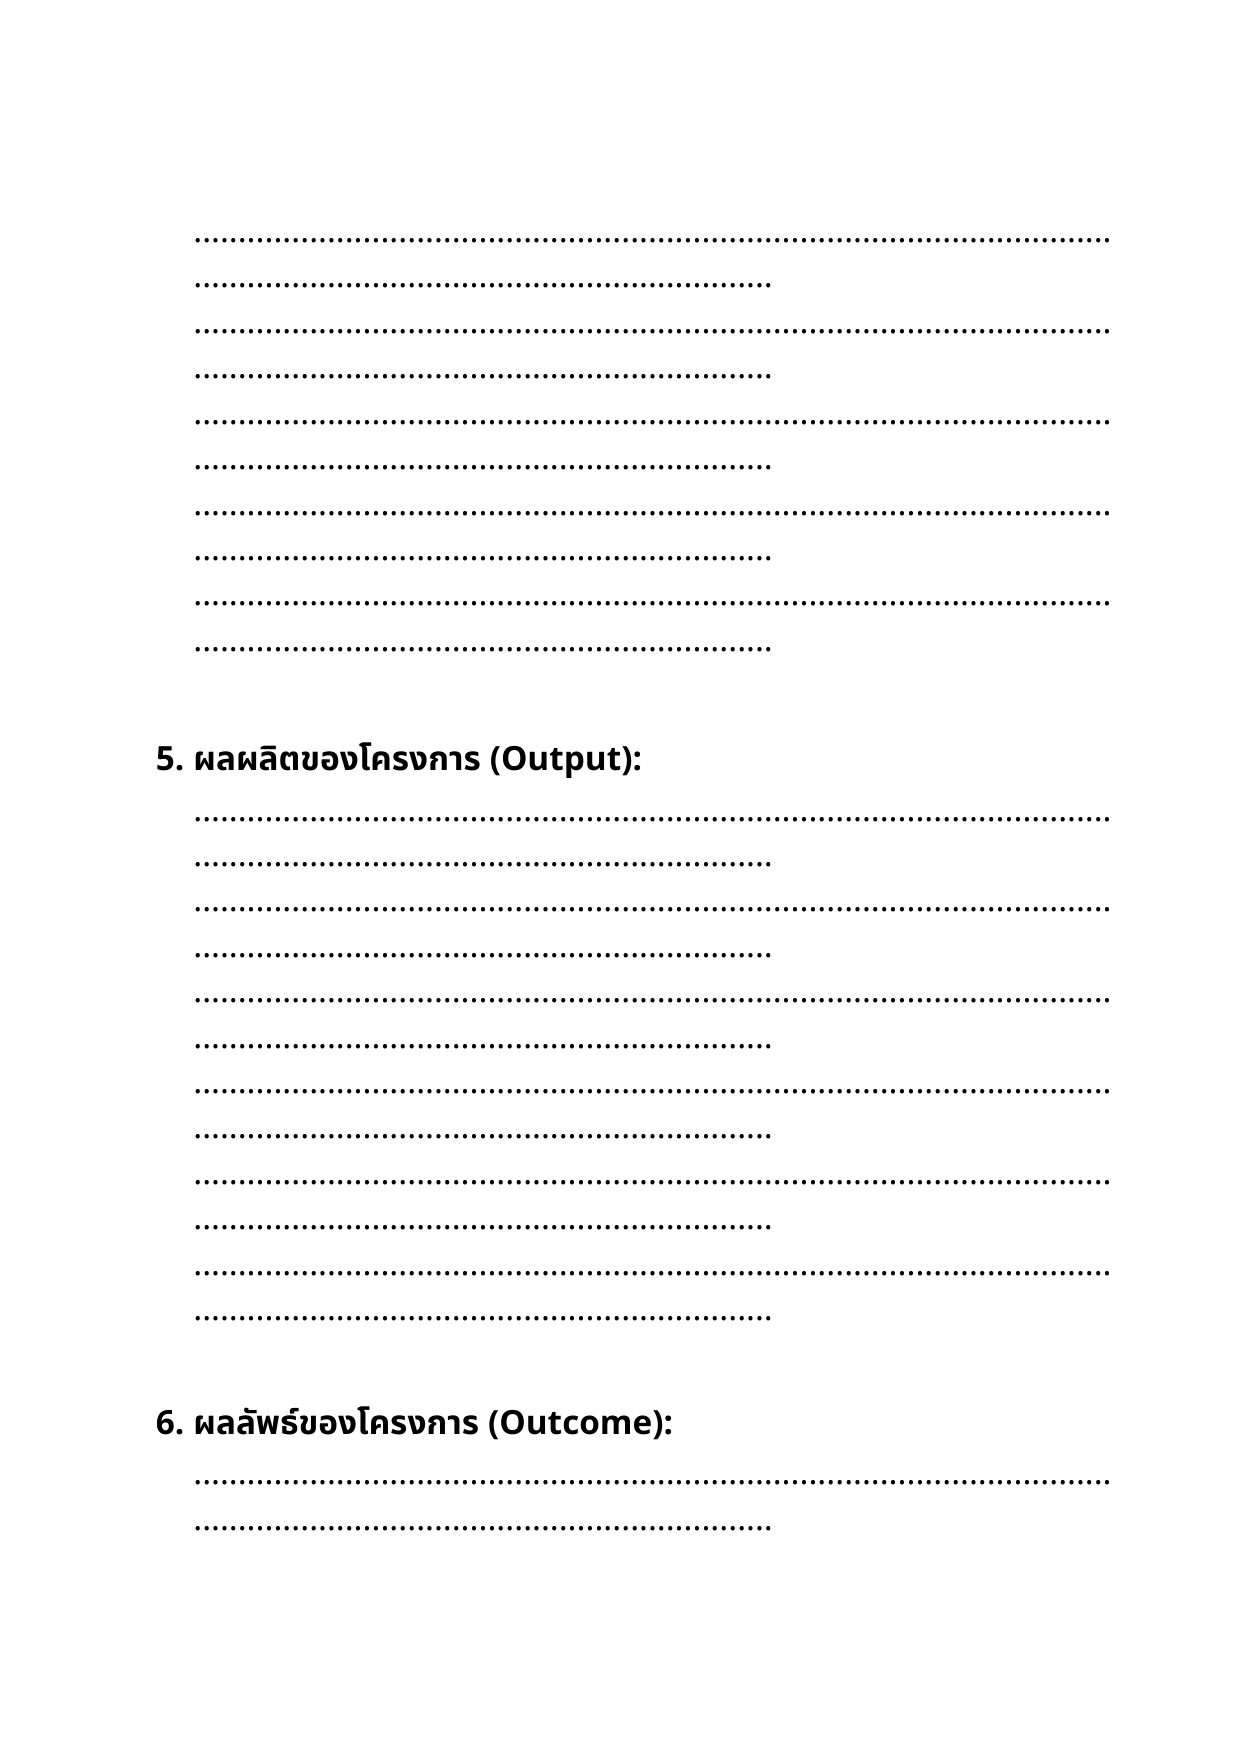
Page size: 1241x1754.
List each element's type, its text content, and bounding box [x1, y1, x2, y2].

list ผลผลิตของโครงการ (Output): [156, 735, 1122, 785]
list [193, 207, 1122, 298]
list ผลลัพธ์ของโครงการ (Outcome): [156, 1398, 1122, 1449]
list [193, 1449, 1122, 1540]
